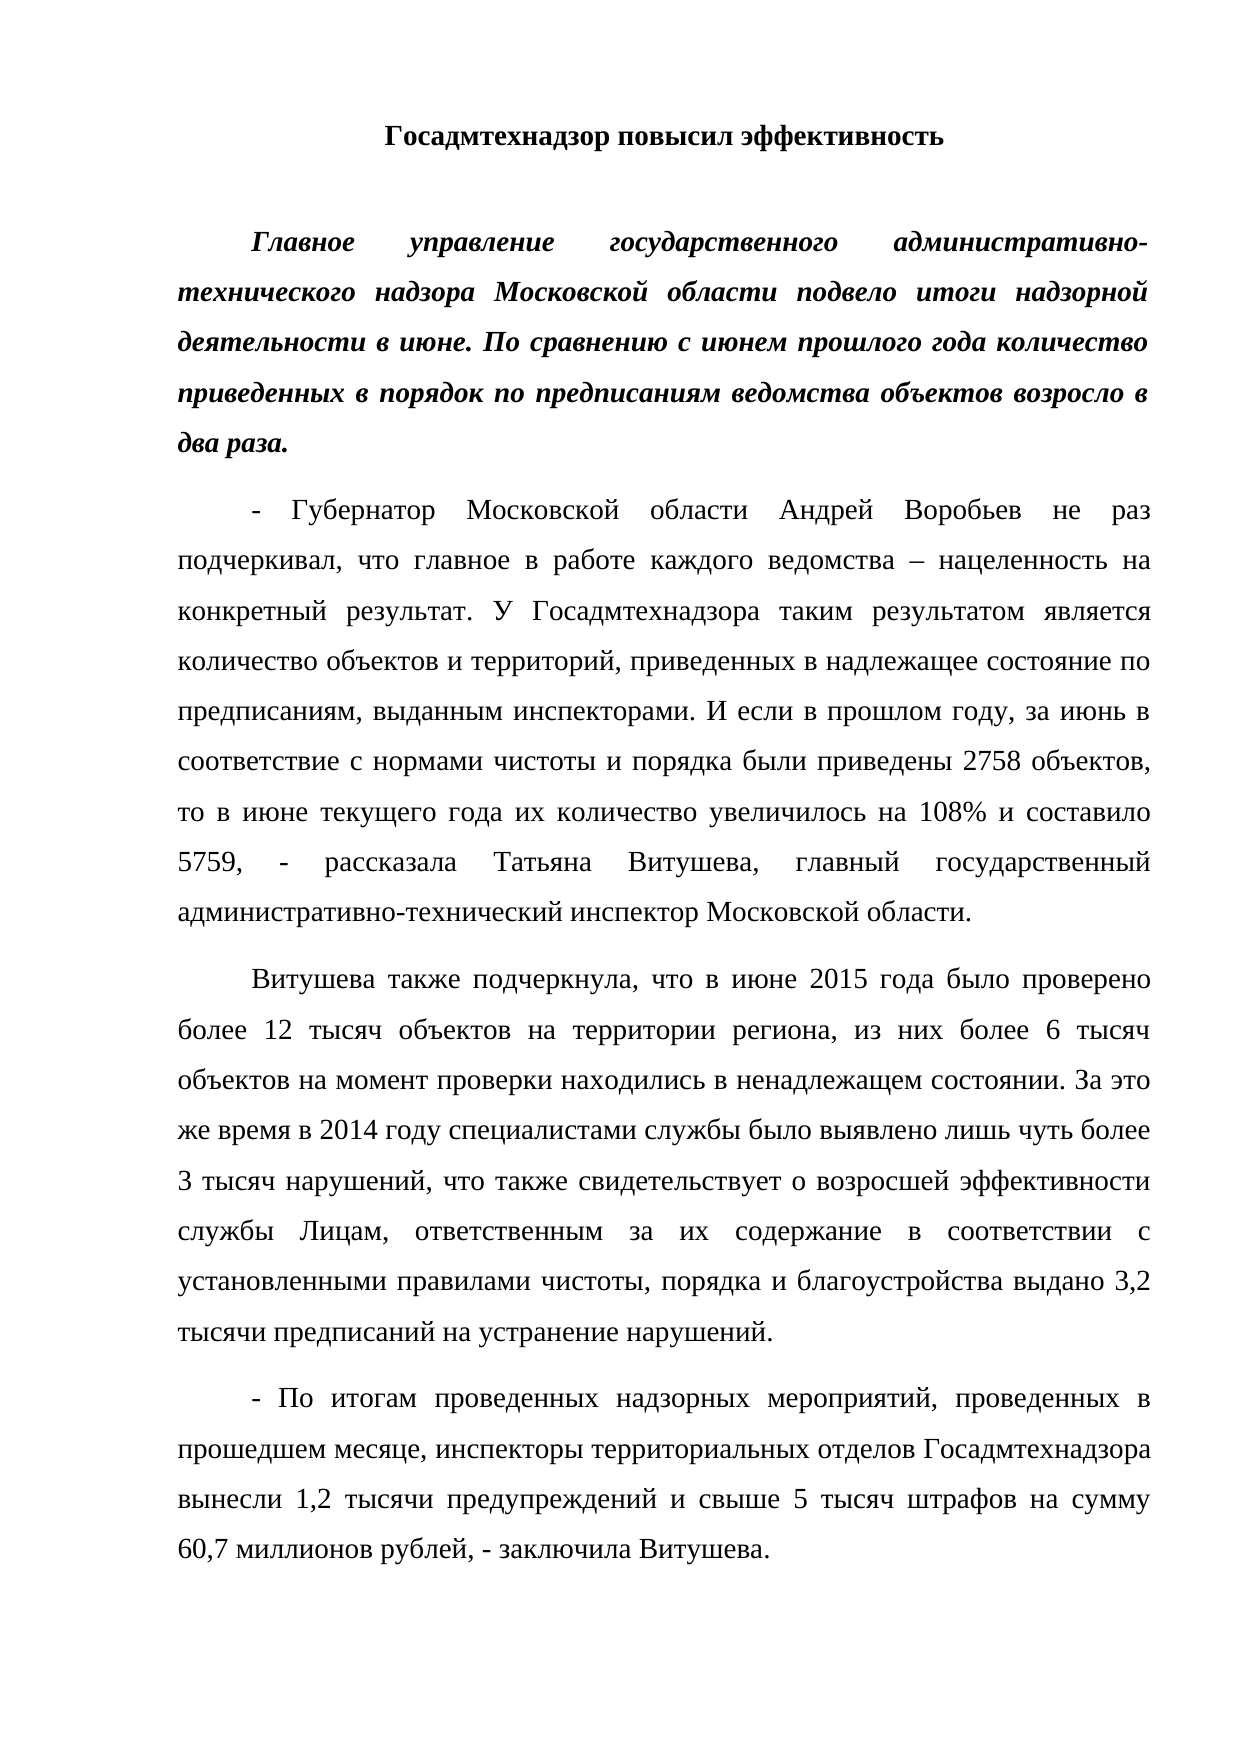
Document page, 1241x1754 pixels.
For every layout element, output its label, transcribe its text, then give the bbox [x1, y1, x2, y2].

text Главное управление государственного административно-технического надзора Московской области подвело итоги надзорной деятельности в июне. По сравнению с июнем прошлого года количество приведенных в порядок по предписаниям ведомства объектов возросло в два раза. [177, 224, 1152, 458]
text - Губернатор Московской области Андрей Воробьев не раз подчеркивал, что главное в работе каждого ведомства – нацеленность на конкретный результат. У Госадмтехнадзора таким результатом является количество объектов и территорий, приведенных в надлежащее состояние по предписаниям, выданным инспекторами. И если в прошлом году, за июнь в соответствие с нормами чистоты и порядка были приведены 2758 объектов, то в июне текущего года их количество увеличилось на 108% и составило 5759, - рассказала Татьяна Витушева, главный государственный административно-технический инспектор Московской области. [177, 492, 1152, 928]
text Витушева также подчеркнула, что в июне 2015 года было проверено более 12 тысяч объектов на территории региона, из них более 6 тысяч объектов на момент проверки находились в ненадлежащем состоянии. За это же время в 2014 году специалистами службы было выявлено лишь чуть более 3 тысяч нарушений, что также свидетельствует о возросшей эффективности службы Лицам, ответственным за их содержание в соответствии с установленными правилами чистоты, порядка и благоустройства выдано 3,2 тысячи предписаний на устранение нарушений. [177, 961, 1152, 1347]
text - По итогам проведенных надзорных мероприятий, проведенных в прошедшем месяце, инспекторы территориальных отделов Госадмтехнадзора вынесли 1,2 тысячи предупреждений и свыше 5 тысяч штрафов на сумму 60,7 миллионов рублей, - заключила Витушева. [177, 1381, 1152, 1565]
text Госадмтехнадзор повысил эффективность [177, 118, 1152, 152]
